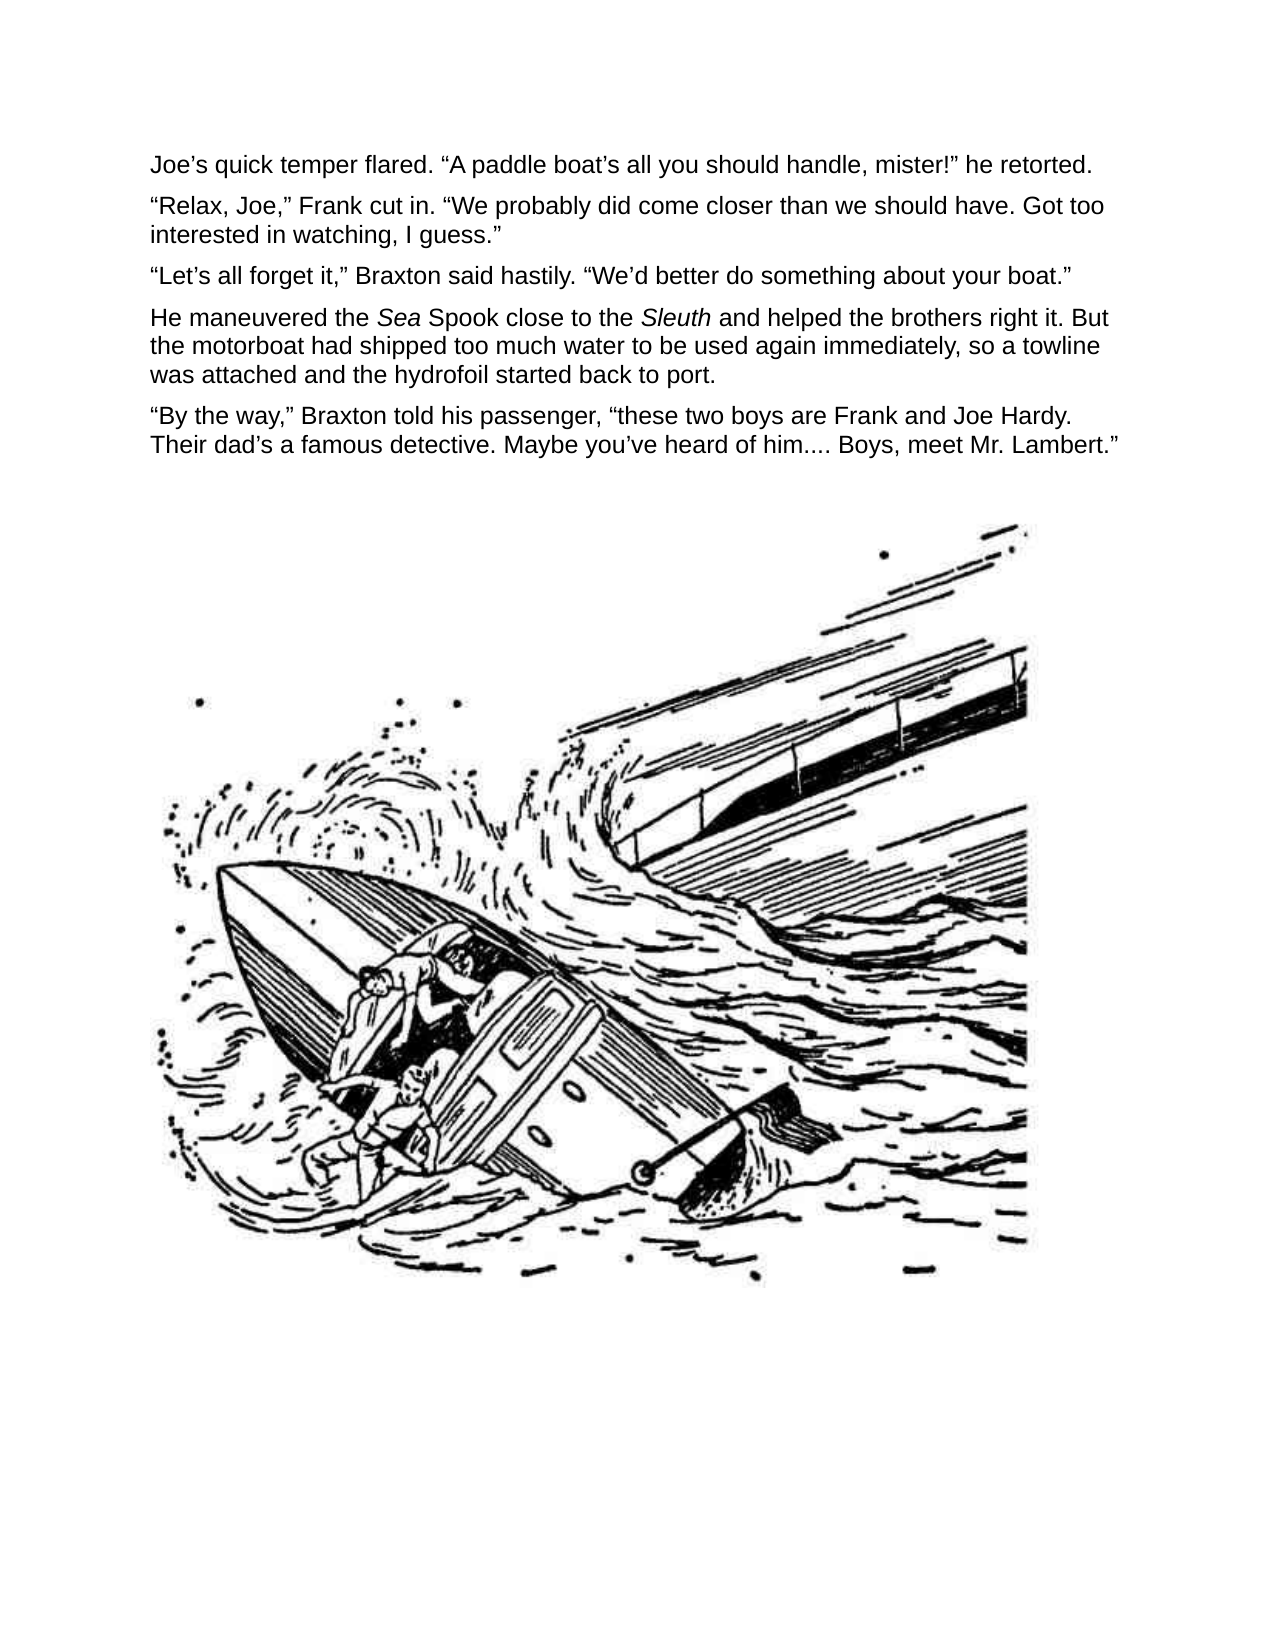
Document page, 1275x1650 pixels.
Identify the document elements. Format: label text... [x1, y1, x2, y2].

text Joe’s quick temper flared. “A paddle boat’s all you should handle, mister!” he retorted. [150, 150, 1125, 179]
picture [150, 512, 1050, 1288]
text “By the way,” Braxton told his passenger, “these two boys are Frank and Joe Hardy. Their dad’s a famous detective. Maybe you’ve heard of him.... Boys, meet Mr. Lambert.” [150, 401, 1125, 459]
text “Let’s all forget it,” Braxton said hastily. “We’d better do something about your boat.” [150, 261, 1125, 290]
text “Relax, Joe,” Frank cut in. “We probably did come closer than we should have. Got too interested in watching, I guess.” [150, 191, 1125, 249]
text He maneuvered the Sea Spook close to the Sleuth and helped the brothers right it. But the motorboat had shipped too much water to be used again immediately, so a towline was attached and the hydrofoil started back to port. [150, 302, 1125, 389]
